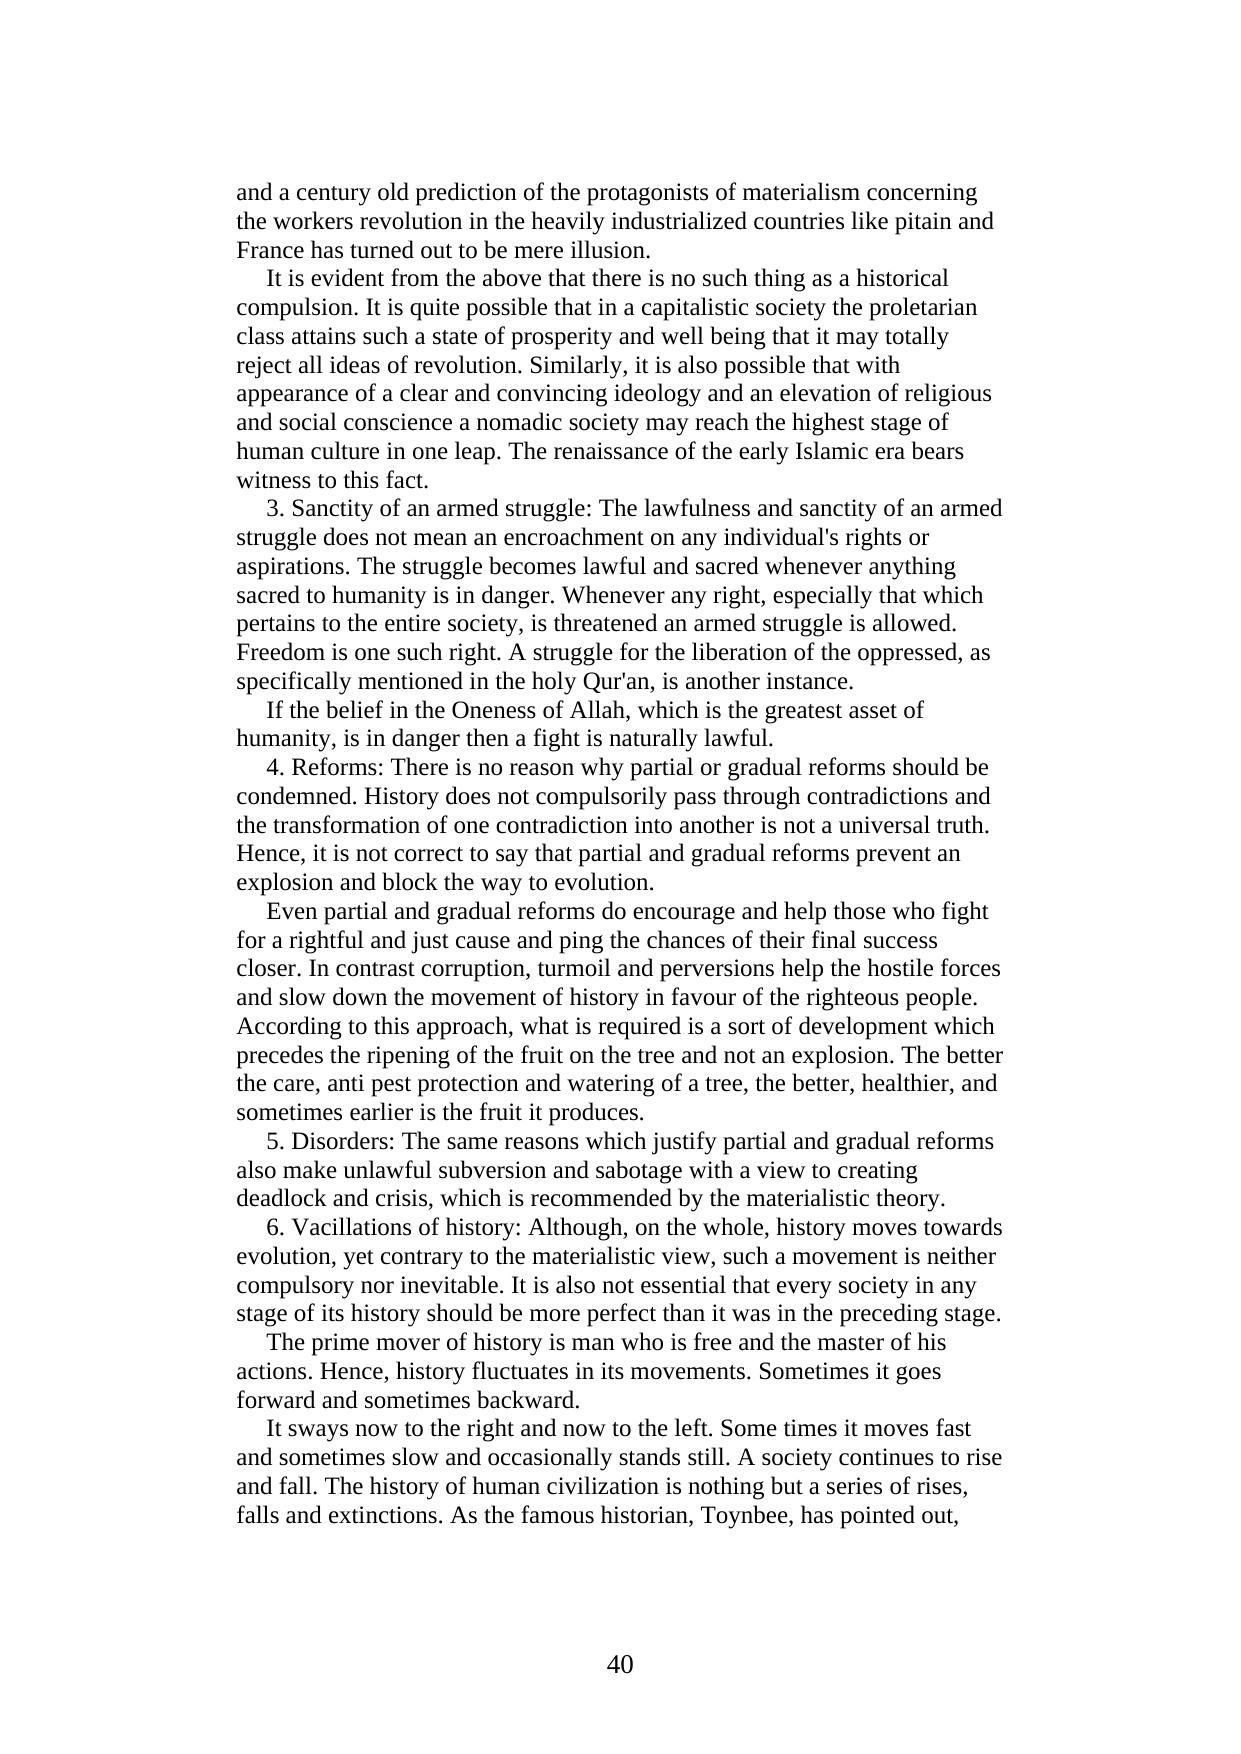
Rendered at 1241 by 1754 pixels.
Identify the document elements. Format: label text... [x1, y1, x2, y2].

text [236, 1413, 1004, 1528]
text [236, 177, 1004, 263]
text 6. Vacillations of history: Although, on the whole, history moves towards evolution, yet contrary to the materialistic view, such a movement is neither compulsory nor inevitable. It is also not essential that every society in any stage of its history should be more perfect than it was in the preceding stage. [236, 1212, 1004, 1327]
text If the belief in the Oneness of Allah, which is the greatest asset of humanity, is in danger then a fight is naturally lawful. [236, 695, 1004, 752]
text 3. Sanctity of an armed struggle: The lawfulness and sanctity of an armed struggle does not mean an encroachment on any individual's rights or aspirations. The struggle becomes lawful and sacred whenever anything sacred to humanity is in danger. Whenever any right, especially that which pertains to the entire society, is threatened an armed struggle is allowed. Freedom is one such right. A struggle for the liberation of the oppressed, as specifically mentioned in the holy Qur'an, is another instance. [236, 493, 1004, 695]
text The prime mover of history is man who is free and the master of his actions. Hence, history fluctuates in its movements. Sometimes it goes forward and sometimes backward. [236, 1327, 1004, 1413]
text 4. Reforms: There is no reason why partial or gradual reforms should be condemned. History does not compulsorily pass through contradictions and the transformation of one contradiction into another is not a universal truth. Hence, it is not correct to say that partial and gradual reforms prevent an explosion and block the way to evolution. [236, 752, 1004, 896]
text 5. Disorders: The same reasons which justify partial and gradual reforms also make unlawful subversion and sabotage with a view to creating deadlock and crisis, which is recommended by the materialistic theory. [236, 1126, 1004, 1212]
text Even partial and gradual reforms do encourage and help those who fight for a rightful and just cause and ping the chances of their final success closer. In contrast corruption, turmoil and perversions help the hostile forces and slow down the movement of history in favour of the righteous people. According to this approach, what is required is a sort of development which precedes the ripening of the fruit on the tree and not an explosion. The better the care, anti pest protection and watering of a tree, the better, healthier, and sometimes earlier is the fruit it produces. [236, 896, 1004, 1126]
text It is evident from the above that there is no such thing as a historical compulsion. It is quite possible that in a capitalistic society the proletarian class attains such a state of prosperity and well being that it may totally reject all ideas of revolution. Similarly, it is also possible that with appearance of a clear and convincing ideology and an elevation of religious and social conscience a nomadic society may reach the highest stage of human culture in one leap. The renaissance of the early Islamic era bears witness to this fact. [236, 263, 1004, 493]
